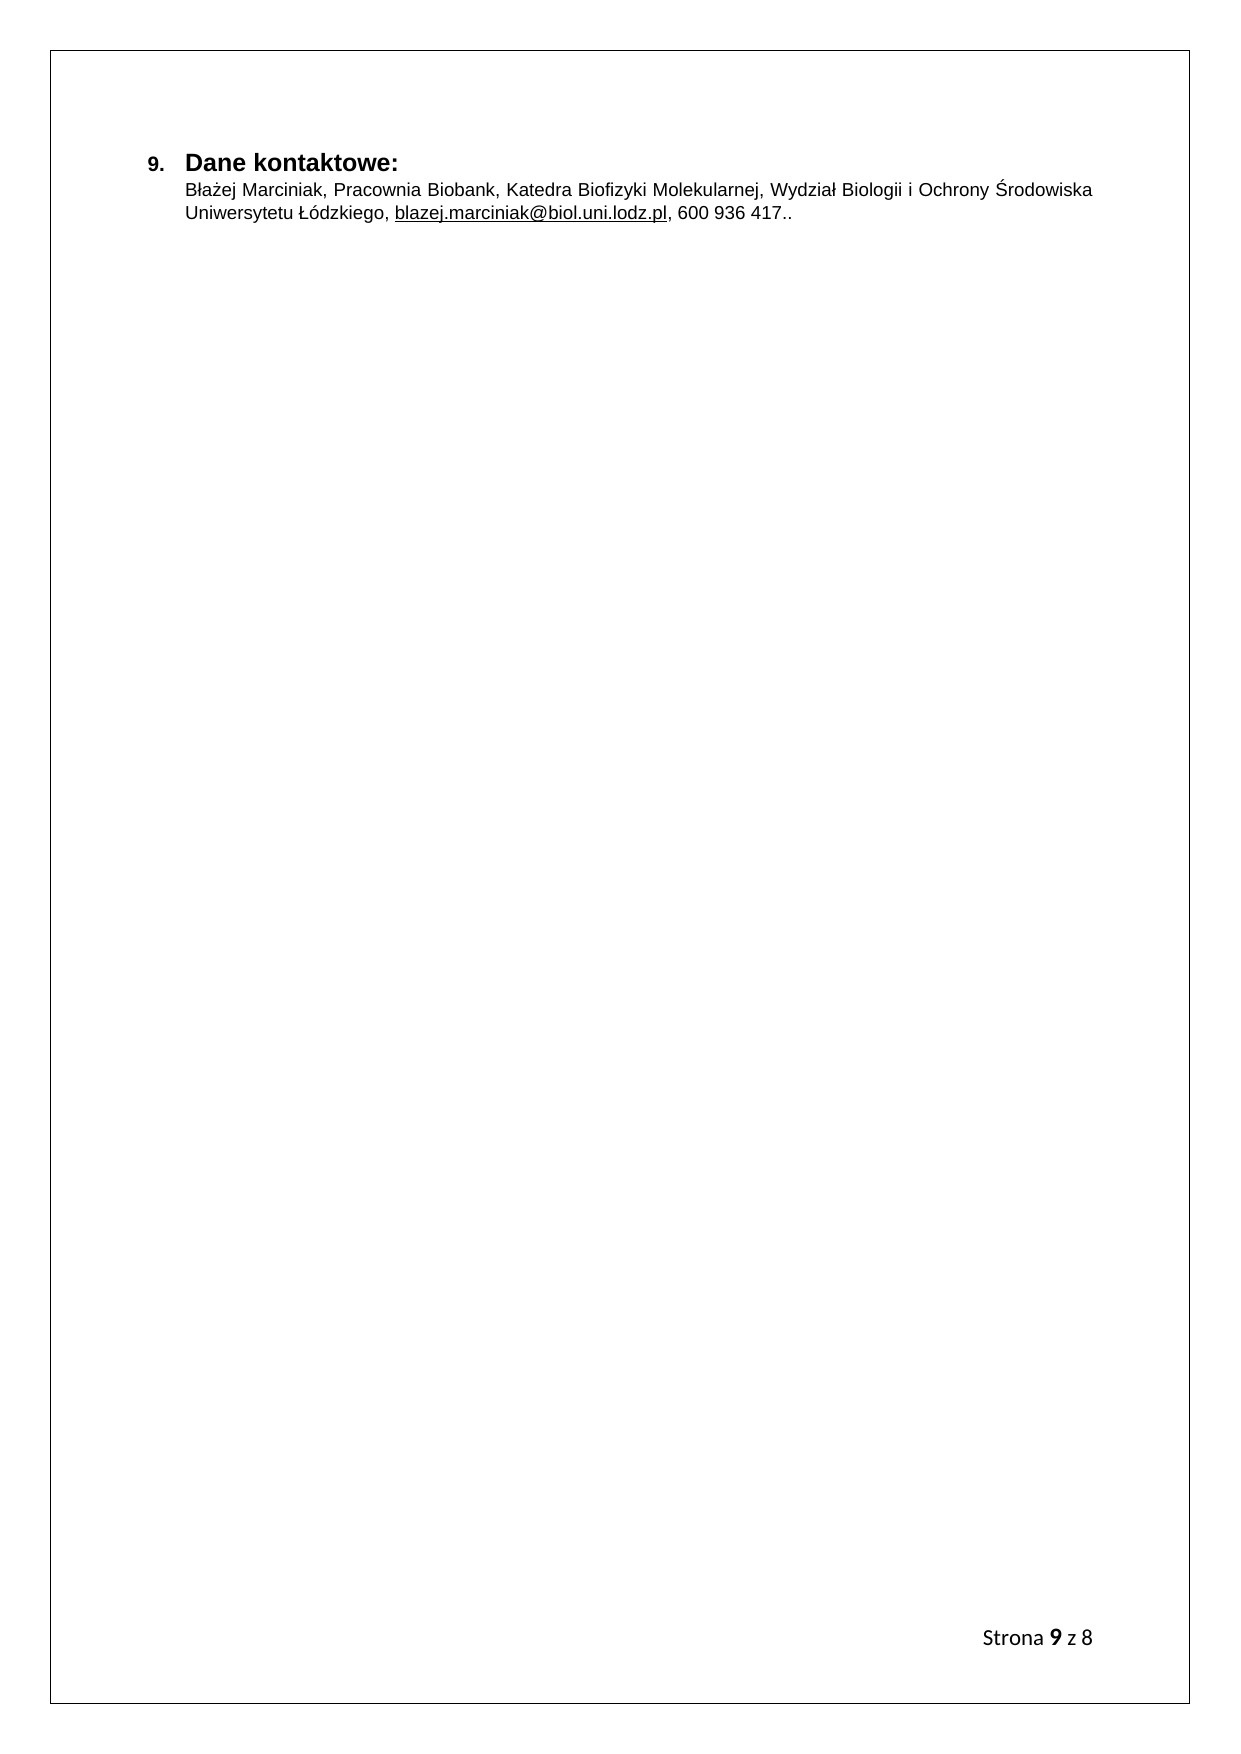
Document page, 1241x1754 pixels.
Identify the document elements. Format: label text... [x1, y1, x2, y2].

list Błażej Marciniak, Pracownia Biobank, Katedra Biofizyki Molekularnej, Wydział Biologii i Ochrony Środowiska Uniwersytetu Łódzkiego, blazej.marciniak@biol.uni.lodz.pl, 600 936 417.. [185, 178, 1093, 223]
list Dane kontaktowe: [147, 147, 1093, 176]
